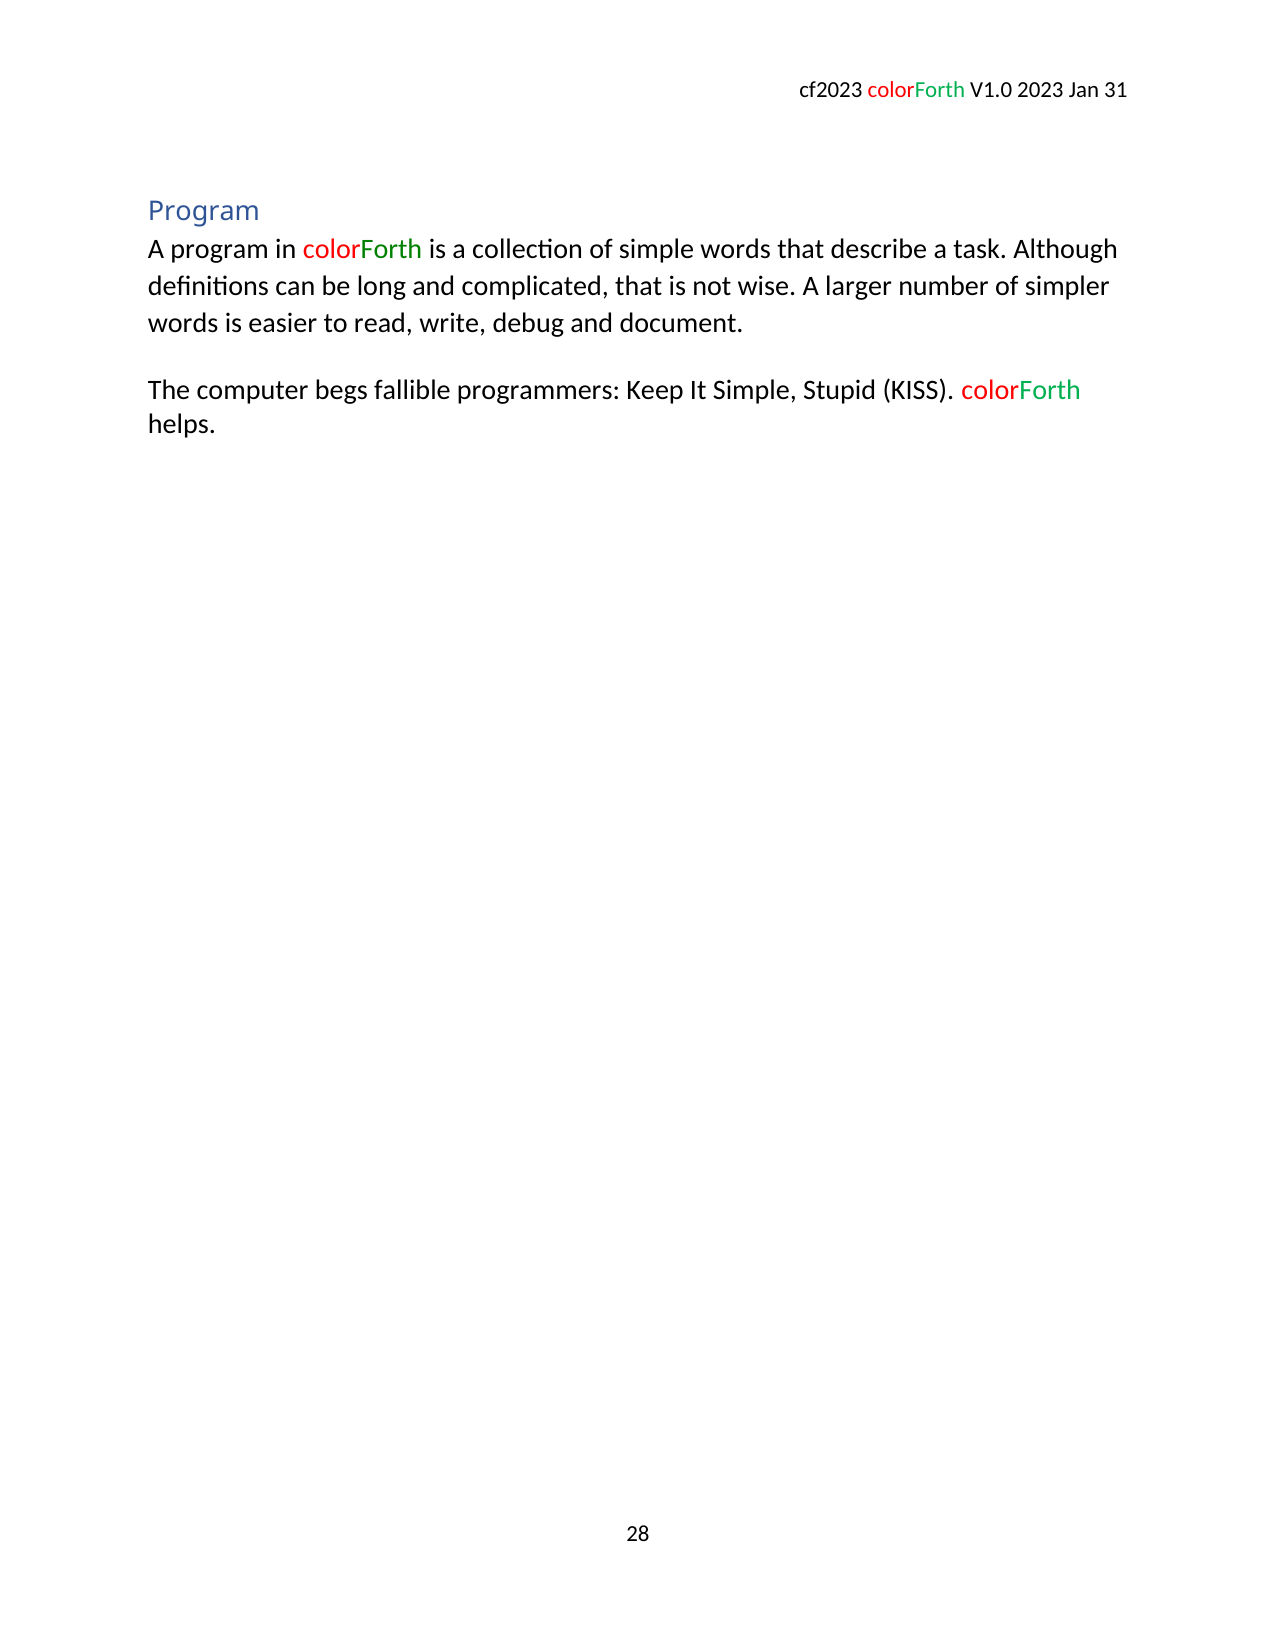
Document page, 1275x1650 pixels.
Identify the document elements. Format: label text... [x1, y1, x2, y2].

subtitle Program [148, 192, 1127, 228]
text The computer begs fallible programmers: Keep It Simple, Stupid (KISS). colorForth helps. [148, 372, 1127, 441]
text A program in colorForth is a collection of simple words that describe a task. Although definitions can be long and complicated, that is not wise. A larger number of simpler words is easier to read, write, debug and document. [148, 231, 1127, 340]
